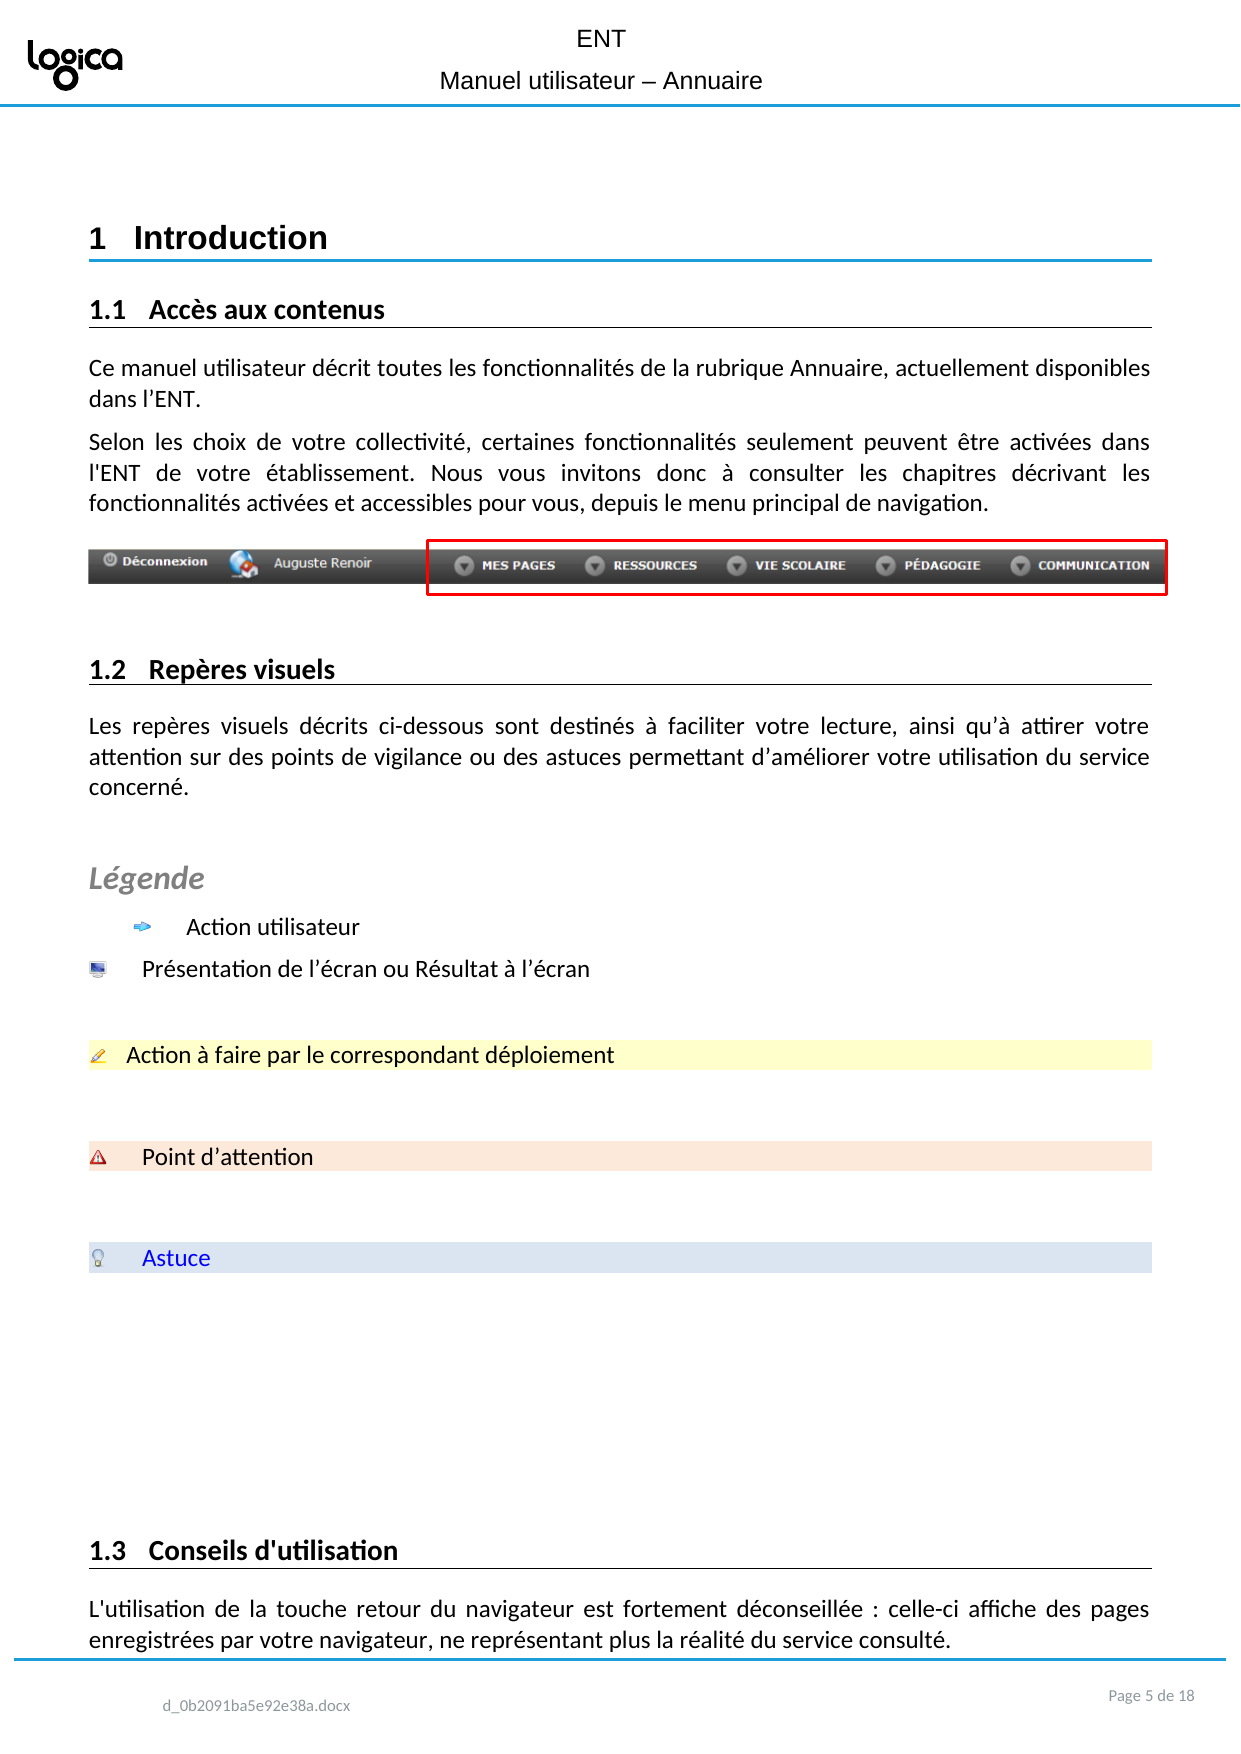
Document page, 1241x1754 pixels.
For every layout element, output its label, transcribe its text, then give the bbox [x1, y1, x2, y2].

picture [429, 549, 1165, 584]
text Les repères visuels décrits ci-dessous sont destinés à faciliter votre lecture, ainsi qu’à attirer votre attention sur des points de vigilance ou des astuces permettant d’améliorer votre utilisation du service concerné. [89, 710, 1152, 802]
text Action utilisateur [133, 911, 1152, 941]
text Point d’attention [89, 1141, 1152, 1171]
subtitle Introduction [89, 219, 1152, 259]
subtitle Conseils d'utilisation [89, 1541, 1152, 1568]
picture [89, 1249, 107, 1267]
text Légende [89, 857, 1152, 898]
subtitle Accès aux contenus [89, 299, 1152, 327]
text Astuce [89, 1242, 1152, 1273]
picture [133, 918, 151, 935]
text L'utilisation de la touche retour du navigateur est fortement déconseillée : celle-ci affiche des pages enregistrées par votre navigateur, ne représentant plus la réalité du service consulté. [89, 1594, 1152, 1655]
picture [89, 1148, 107, 1166]
text Selon les choix de votre collectivité, certaines fonctionnalités seulement peuvent être activées dans l'ENT de votre établissement. Nous vous invitons donc à consulter les chapitres décrivant les fonctionnalités activées et accessibles pour vous, depuis le menu principal de navigation. [89, 426, 1152, 518]
text Présentation de l’écran ou Résultat à l’écran [89, 954, 1152, 984]
text Action à faire par le correspondant déploiement [89, 1040, 1152, 1070]
picture [89, 1047, 107, 1064]
picture [89, 961, 107, 978]
text Ce manuel utilisateur décrit toutes les fonctionnalités de la rubrique Annuaire, actuellement disponibles dans l’ENT. [89, 353, 1152, 414]
subtitle Repères visuels [89, 659, 1152, 684]
picture [88, 549, 426, 584]
